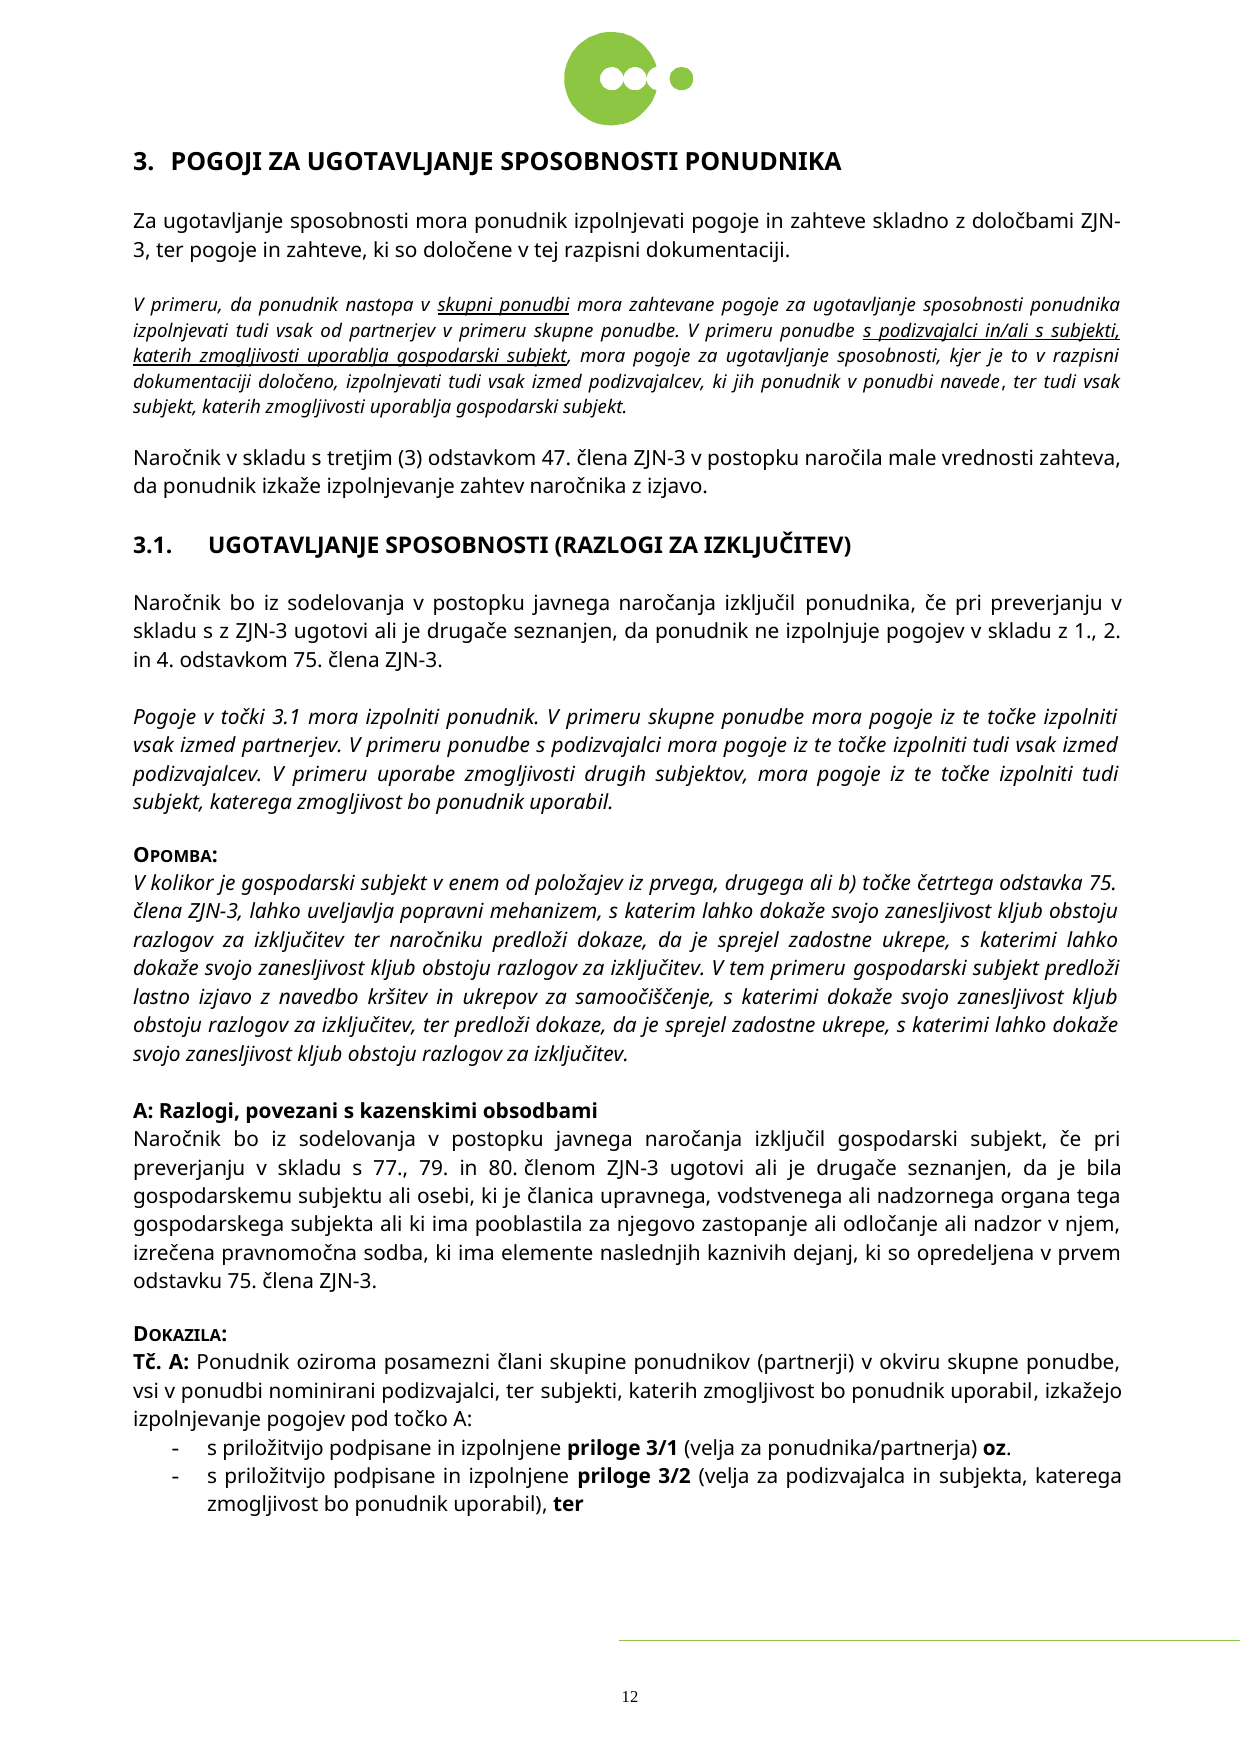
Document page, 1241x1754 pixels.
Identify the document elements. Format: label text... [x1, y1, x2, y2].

text Dokazila: [133, 1319, 1122, 1347]
text Tč. A: Ponudnik oziroma posamezni člani skupine ponudnikov (partnerji) v okviru skupne ponudbe, vsi v ponudbi nominirani podizvajalci, ter subjekti, katerih zmogljivost bo ponudnik uporabil, izkažejo izpolnjevanje pogojev pod točko A: [133, 1347, 1122, 1433]
list POGOJI ZA UGOTAVLJANJE SPOSOBNOSTI PONUDNIKA [133, 144, 1122, 178]
text Za ugotavljanje sposobnosti mora ponudnik izpolnjevati pogoje in zahteve skladno z določbami ZJN-3, ter pogoje in zahteve, ki so določene v tej razpisni dokumentaciji. [133, 206, 1122, 263]
list UGOTAVLJANJE SPOSOBNOSTI (RAZLOGI ZA IZKLJUČITEV) [133, 528, 1122, 560]
text V kolikor je gospodarski subjekt v enem od položajev iz prvega, drugega ali b) točke četrtega odstavka 75. člena ZJN-3, lahko uveljavlja popravni mehanizem, s katerim lahko dokaže svojo zanesljivost kljub obstoju razlogov za izključitev ter naročniku predloži dokaze, da je sprejel zadostne ukrepe, s katerimi lahko dokaže svojo zanesljivost kljub obstoju razlogov za izključitev. V tem primeru gospodarski subjekt predloži lastno izjavo z navedbo kršitev in ukrepov za samoočiščenje, s katerimi dokaže svojo zanesljivost kljub obstoju razlogov za izključitev, ter predloži dokaze, da je sprejel zadostne ukrepe, s katerimi lahko dokaže svojo zanesljivost kljub obstoju razlogov za izključitev. [133, 868, 1122, 1067]
text Pogoje v točki 3.1 mora izpolniti ponudnik. V primeru skupne ponudbe mora pogoje iz te točke izpolniti vsak izmed partnerjev. V primeru ponudbe s podizvajalci mora pogoje iz te točke izpolniti tudi vsak izmed podizvajalcev. V primeru uporabe zmogljivosti drugih subjektov, mora pogoje iz te točke izpolniti tudi subjekt, katerega zmogljivost bo ponudnik uporabil. [133, 702, 1122, 816]
list s priložitvijo podpisane in izpolnjene priloge 3/1 (velja za ponudnika/partnerja) oz. [171, 1433, 1122, 1461]
text Naročnik bo iz sodelovanja v postopku javnega naročanja izključil gospodarski subjekt, če pri preverjanju v skladu s 77., 79. in 80. členom ZJN-3 ugotovi ali je drugače seznanjen, da je bila gospodarskemu subjektu ali osebi, ki je članica upravnega, vodstvenega ali nadzornega organa tega gospodarskega subjekta ali ki ima pooblastila za njegovo zastopanje ali odločanje ali nadzor v njem, izrečena pravnomočna sodba, ki ima elemente naslednjih kaznivih dejanj, ki so opredeljena v prvem odstavku 75. člena ZJN-3. [133, 1124, 1122, 1295]
text A: Razlogi, povezani s kazenskimi obsodbami [133, 1096, 1122, 1124]
text Naročnik bo iz sodelovanja v postopku javnega naročanja izključil ponudnika, če pri preverjanju v skladu s z ZJN-3 ugotovi ali je drugače seznanjen, da ponudnik ne izpolnjuje pogojev v skladu z 1., 2. in 4. odstavkom 75. člena ZJN-3. [133, 588, 1122, 673]
text Naročnik v skladu s tretjim (3) odstavkom 47. člena ZJN-3 v postopku naročila male vrednosti zahteva, da ponudnik izkaže izpolnjevanje zahtev naročnika z izjavo. [133, 443, 1122, 500]
text V primeru, da ponudnik nastopa v skupni ponudbi mora zahtevane pogoje za ugotavljanje sposobnosti ponudnika izpolnjevati tudi vsak od partnerjev v primeru skupne ponudbe. V primeru ponudbe s podizvajalci in/ali s subjekti, katerih zmogljivosti uporablja gospodarski subjekt, mora pogoje za ugotavljanje sposobnosti, kjer je to v razpisni dokumentaciji določeno, izpolnjevati tudi vsak izmed podizvajalcev, ki jih ponudnik v ponudbi navede, ter tudi vsak subjekt, katerih zmogljivosti uporablja gospodarski subjekt. [133, 292, 1122, 419]
text Opomba: [133, 840, 1122, 868]
list s priložitvijo podpisane in izpolnjene priloge 3/2 (velja za podizvajalca in subjekta, katerega zmogljivost bo ponudnik uporabil), ter [171, 1461, 1122, 1518]
